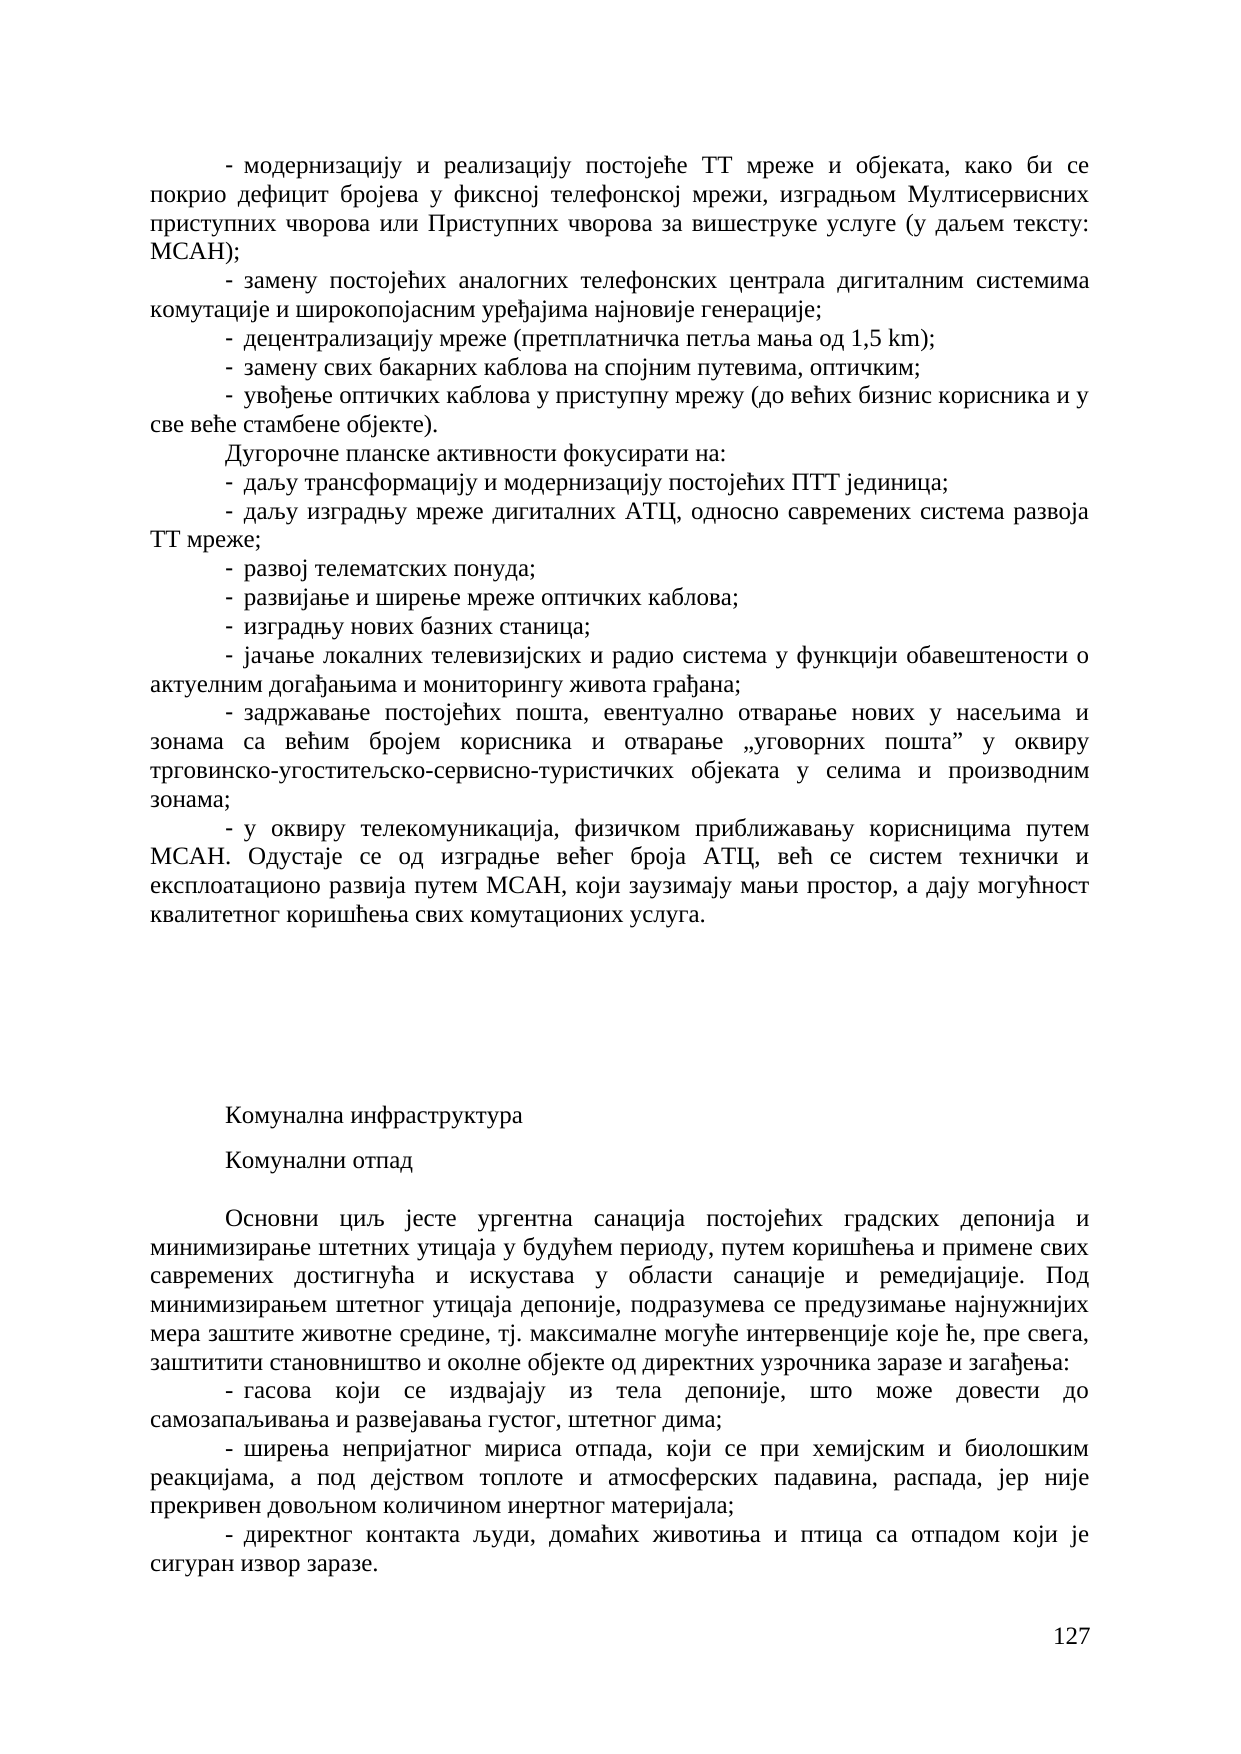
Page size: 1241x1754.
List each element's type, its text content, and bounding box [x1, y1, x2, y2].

list децентрализацију мреже (претплатничка петља мања од 1,5 km); [150, 323, 1090, 352]
text Основни циљ јесте ургентна санација постојећих градских депонија и минимизирање штетних утицаја у будућем периоду, путем коришћења и примене свих савремених достигнућа и искустава у области санације и ремедијације. Под минимизирањем штетног утицаја депоније, подразумева се предузимање најнужнијих мера заштите животне средине, тј. максималне могуће интервенције које ће, пре свега, заштитити становништво и околне објекте од директних узрочника заразе и загађења: [150, 1203, 1090, 1376]
list замену постојећих аналогних телефонских централа дигиталним системима комутације и широкопојасним уређајима најновије генерације; [150, 265, 1090, 323]
list модернизацију и реализацију постојеће ТТ мреже и објеката, како би се покрио дефицит бројева у фиксној телефонској мрежи, изградњом Мултисервисних приступних чворова или Приступних чворова за вишеструке услуге (у даљем тексту: МСАН); [150, 150, 1090, 265]
list увођење оптичких каблова у приступну мрежу (до већих бизнис корисника и у све веће стамбене објекте). [150, 380, 1090, 438]
list замену свих бакарних каблова на спојним путевима, оптичким; [150, 352, 1090, 380]
list директног контакта људи, домаћих животиња и птица са отпадом који је сигуран извор заразе. [150, 1519, 1090, 1577]
text Дугорочне планске активности фокусирати на: [150, 438, 1090, 467]
text Комунална инфраструктура [150, 1100, 1090, 1129]
text Комунални отпад [150, 1146, 1090, 1174]
list задржавање постојећих пошта, евентуално отварање нових у насељима и зонама са већим бројем корисника и отварање „уговорних пошта” у оквиру трговинско-угоститељско-сервисно-туристичких објеката у селима и производним зонама; [150, 697, 1090, 812]
list гасова који се издвајаjу из тела депоније, што може довести до самозапаљивања и развејавања густог, штетног дима; [150, 1376, 1090, 1433]
list изградњу нових базних станица; [150, 611, 1090, 640]
list ширења непријатног мириса отпада, који се при хемијским и биолошким реакцијама, а под дејством топлоте и атмосферских падавина, распада, јер није прекривен довољном количином инертног материјала; [150, 1433, 1090, 1519]
list даљу изградњу мреже дигиталних АТЦ, односно савремених система развоја ТТ мреже; [150, 496, 1090, 553]
list даљу трансформацију и модернизацију постојећих ПТТ јединица; [150, 467, 1090, 496]
list јачање локалних телевизијских и радио система у функцији обавештености о актуелним догађањима и мониторингу живота грађана; [150, 640, 1090, 697]
list развијање и ширење мреже оптичких каблова; [150, 582, 1090, 611]
list развој телематских понуда; [150, 553, 1090, 582]
list у оквиру телекомуникација, физичкoм приближавању корисницима путем МСАН. Одустаје се од изградње већег броја АТЦ, већ се систем технички и експлоатационо развија путем МСАН, који заузимају мањи простор, а дају могућност квалитетног коришћења свих комутационих услуга. [150, 812, 1090, 928]
